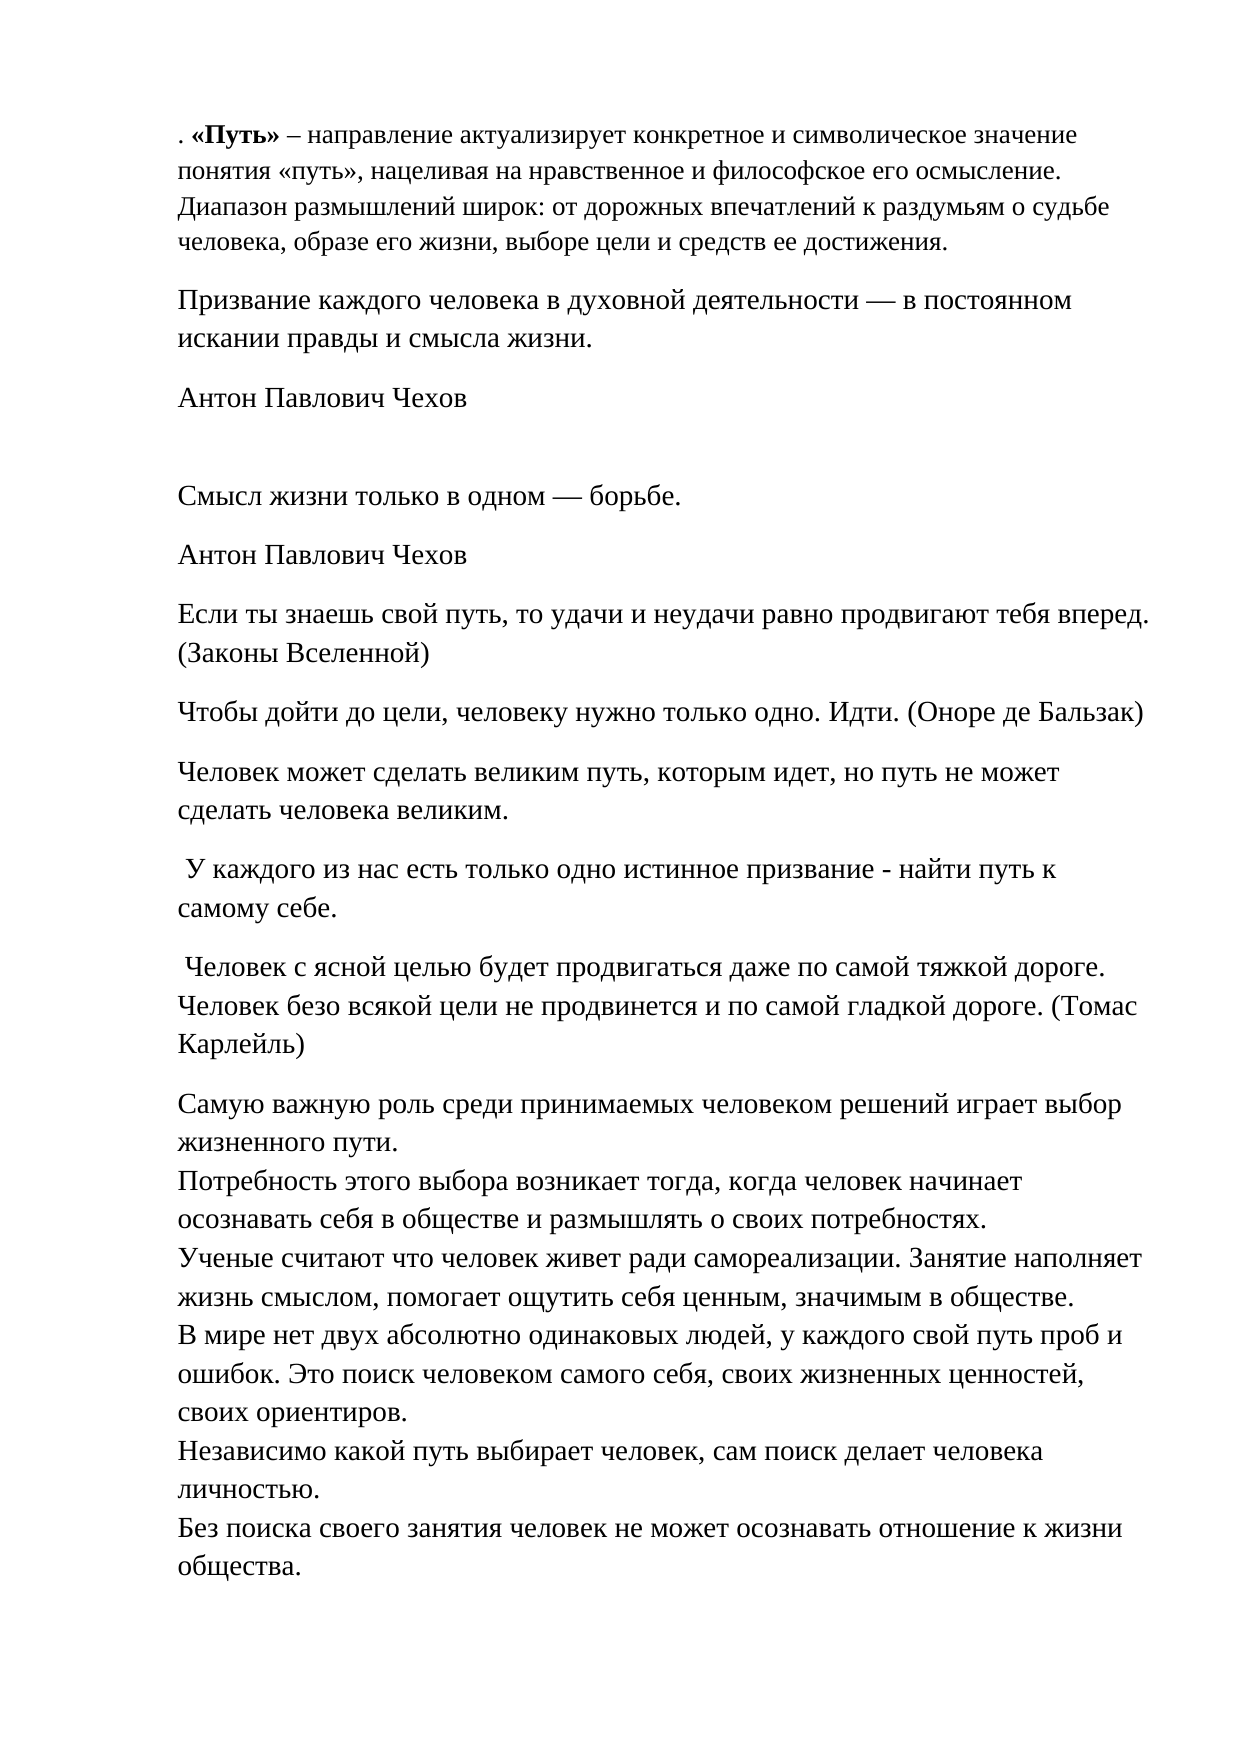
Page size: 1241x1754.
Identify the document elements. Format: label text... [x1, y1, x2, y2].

text Призвание каждого человека в духовной деятельности — в постоянном искании правды и смысла жизни. [177, 282, 1152, 354]
text Антон Павлович Чехов [177, 537, 1152, 571]
text . «Путь» – направление актуализирует конкретное и символическое значение понятия «путь», нацеливая на нравственное и философское его осмысление. Диапазон размышлений широк: от дорожных впечатлений к раздумьям о судьбе человека, образе его жизни, выборе цели и средств ее достижения. [177, 118, 1152, 256]
text Человек может сделать великим путь, которым идет, но путь не может сделать человека великим. [177, 754, 1152, 826]
text Человек с ясной целью будет продвигаться даже по самой тяжкой дороге. Человек безо всякой цели не продвинется и по самой гладкой дороге. (Томас Карлейль) [177, 949, 1152, 1060]
text У каждого из нас есть только одно истинное призвание - найти путь к самому себе. [177, 852, 1152, 924]
text Смысл жизни только в одном — борьбе. [177, 439, 1152, 511]
text Если ты знаешь свой путь, то удачи и неудачи равно продвигают тебя вперед. (Законы Вселенной) [177, 596, 1152, 668]
text Чтобы дойти до цели, человеку нужно только одно. Идти. (Оноре де Бальзак) [177, 694, 1152, 728]
text Самую важную роль среди принимаемых человеком решений играет выбор жизненного пути. Потребность этого выбора возникает тогда, когда человек начинает осознавать себя в обществе и размышлять о своих потребностях. Ученые считают что человек живет ради самореализации. Занятие наполняет жизнь смыслом, помогает ощутить себя ценным, значимым в обществе. В мире нет двух абсолютно одинаковых людей, у каждого свой путь проб и ошибок. Это поиск человеком самого себя, своих жизненных ценностей, своих ориентиров. Независимо какой путь выбирает человек, сам поиск делает человека личностью. Без поиска своего занятия человек не может осознавать отношение к жизни общества. [177, 1086, 1152, 1582]
text Антон Павлович Чехов [177, 380, 1152, 413]
